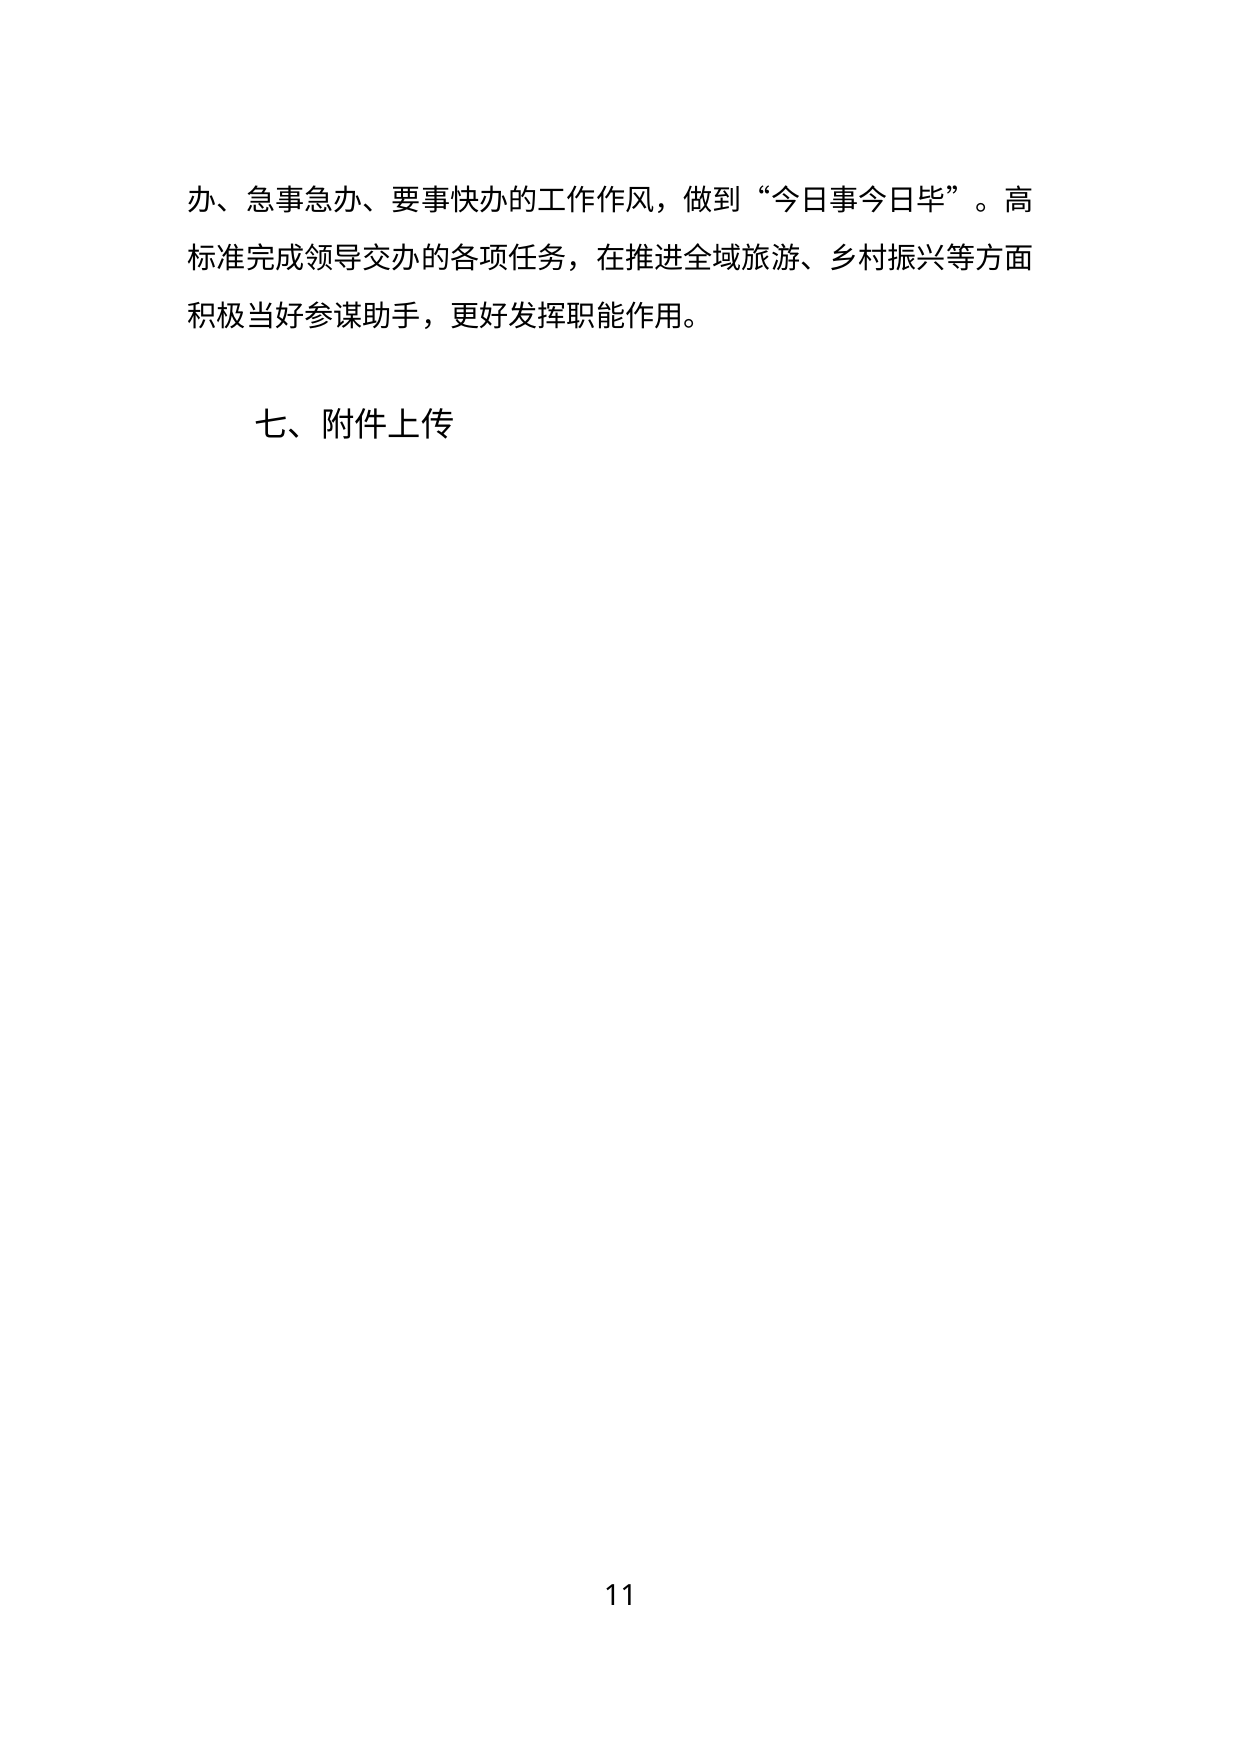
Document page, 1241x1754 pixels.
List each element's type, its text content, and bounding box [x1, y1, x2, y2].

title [187, 163, 1053, 338]
subtitle 七、附件上传 [187, 398, 1053, 446]
